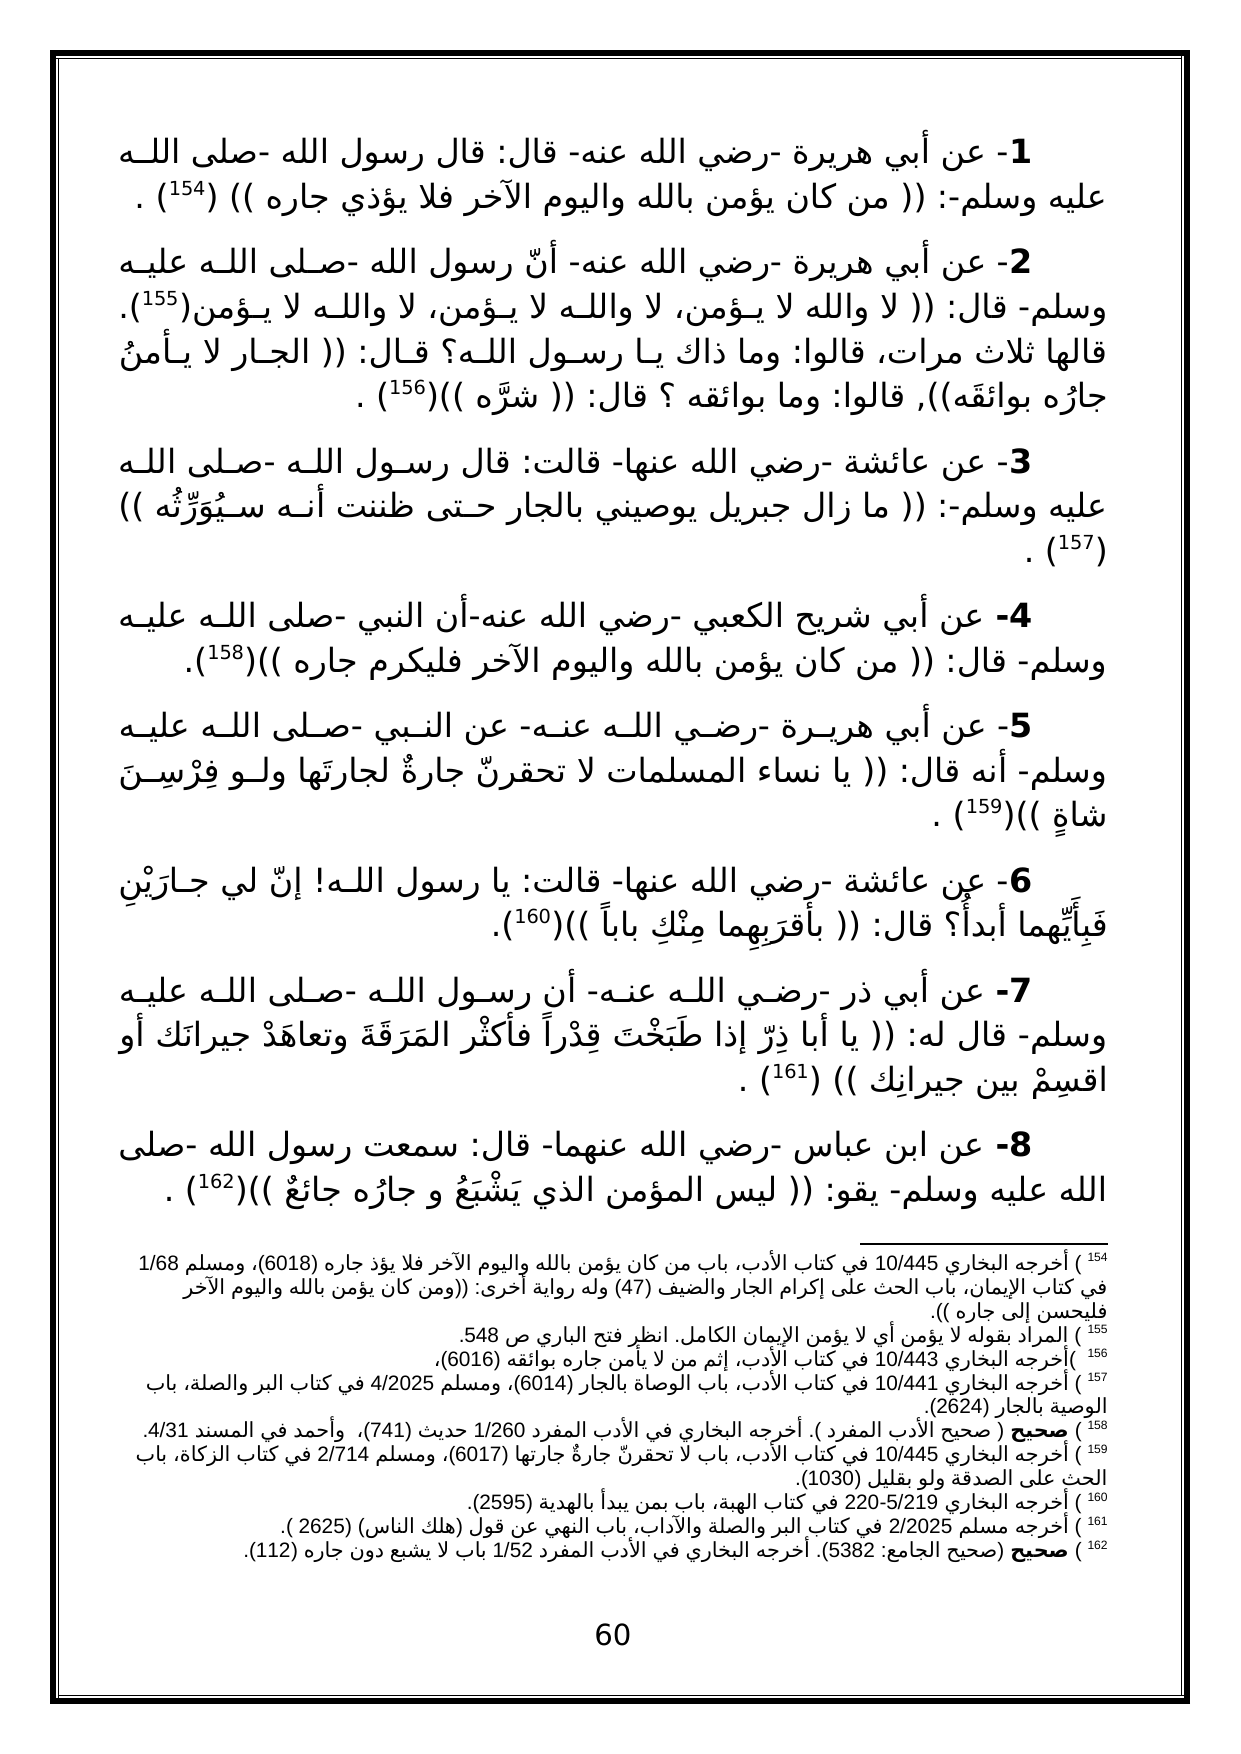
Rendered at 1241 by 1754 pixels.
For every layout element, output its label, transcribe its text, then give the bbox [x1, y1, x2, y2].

text 7- عن أبي ذر -رضي الله عنه- أن رسول الله -صلى الله عليه وسلم- قال له: (( يا أبا ذِرّ إذا طَبَخْتَ قِدْراً فأكثْر المَرَقَةَ وتعاهَدْ جيرانَك أو اقسِمْ بين جيرانِك )) () . [118, 971, 1107, 1099]
text 8- عن ابن عباس -رضي الله عنهما- قال: سمعت رسول الله -صلى الله عليه وسلم- يقو: (( ليس المؤمن الذي يَشْبَعُ و جارُه جائعٌ ))() . [118, 1126, 1107, 1209]
text 3- عن عائشة -رضي الله عنها- قالت: قال رسول الله -صلى الله عليه وسلم-: (( ما زال جبريل يوصيني بالجار حتى ظننت أنه سيُوَرِّثُه )) () . [118, 442, 1107, 570]
text 2- عن أبي هريرة -رضي الله عنه- أنّ رسول الله -صلى الله عليه وسلم- قال: (( لا والله لا يؤمن، لا والله لا يؤمن، لا والله لا يؤمن(). قالها ثلاث مرات، قالوا: وما ذاك يا رسول الله؟ قال: (( الجار لا يأمنُ جارُه بوائقَه)), قالوا: وما بوائقه ؟ قال: (( شرَّه ))() . [118, 243, 1107, 416]
text 4- عن أبي شريح الكعبي -رضي الله عنه-أن النبي -صلى الله عليه وسلم- قال: (( من كان يؤمن بالله واليوم الآخر فليكرم جاره ))(). [118, 597, 1107, 680]
text 1- عن أبي هريرة -رضي الله عنه- قال: قال رسول الله -صلى الله عليه وسلم-: (( من كان يؤمن بالله واليوم الآخر فلا يؤذي جاره )) () . [118, 133, 1107, 216]
text 6- عن عائشة -رضي الله عنها- قالت: يا رسول الله! إنّ لي جارَيْنِ فَبِأَيِّهما أبدأُ؟ قال: (( بأقرَبِهِما مِنْكِ باباً ))(). [118, 861, 1107, 945]
text 5- عن أبي هريرة -رضي الله عنه- عن النبي -صلى الله عليه وسلم- أنه قال: (( يا نساء المسلمات لا تحقرنّ جارةٌ لجارتَها ولو فِرْسِنَ شاةٍ ))() . [118, 707, 1107, 835]
